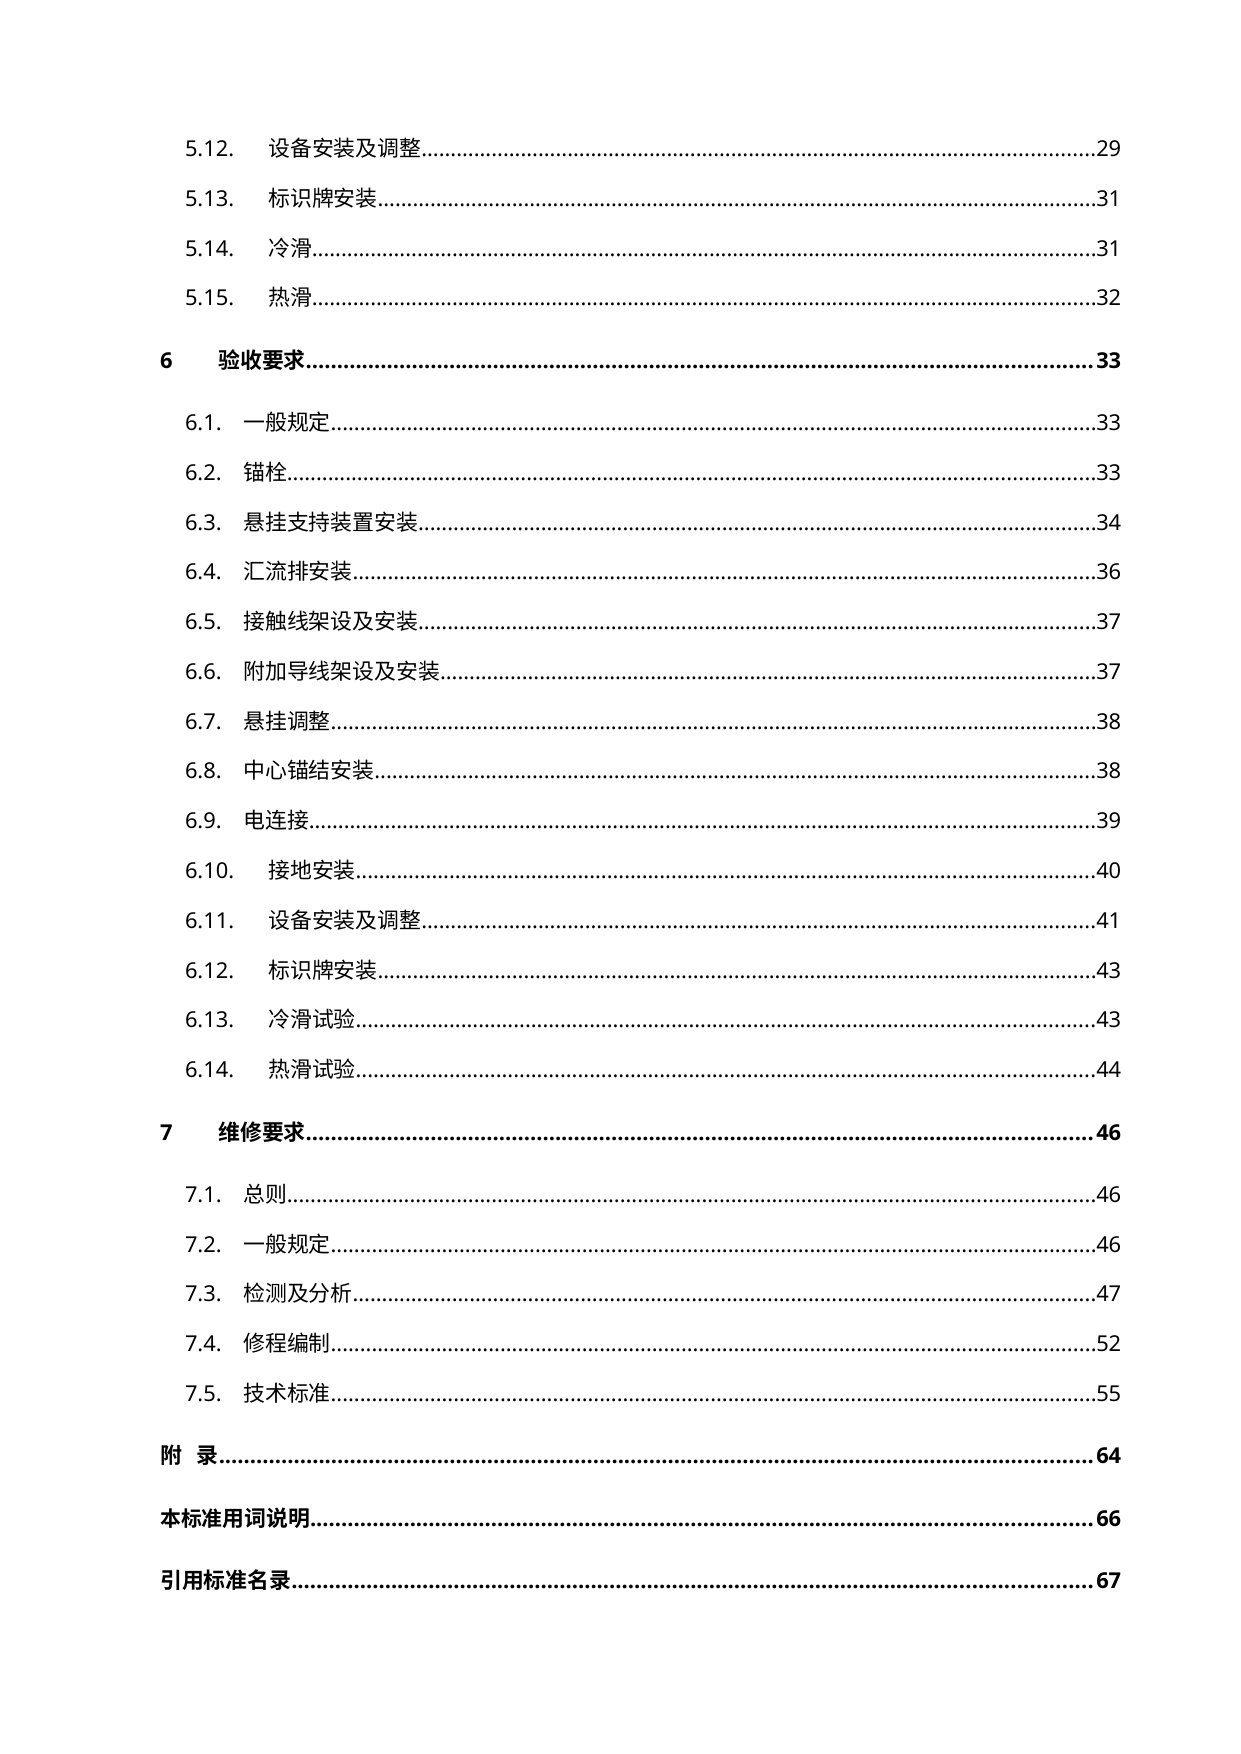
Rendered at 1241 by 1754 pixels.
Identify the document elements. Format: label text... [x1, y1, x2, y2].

text 附 录 64 [118, 1437, 1122, 1471]
text 5.14. 冷滑 31 [143, 229, 1122, 263]
text 7.1. 总则 46 [143, 1176, 1122, 1210]
text 6.11. 设备安装及调整 41 [143, 902, 1122, 936]
text 5.12. 设备安装及调整 29 [143, 130, 1122, 164]
text 引用标准名录 67 [118, 1562, 1122, 1596]
text 5.15. 热滑 32 [143, 279, 1122, 313]
text 6 验收要求 33 [118, 342, 1122, 376]
text 6.3. 悬挂支持装置安装 34 [143, 503, 1122, 537]
text 6.4. 汇流排安装 36 [143, 553, 1122, 587]
text 6.1. 一般规定 33 [143, 404, 1122, 438]
text 6.9. 电连接 39 [143, 802, 1122, 836]
text 7.5. 技术标准 55 [143, 1375, 1122, 1409]
text 6.5. 接触线架设及安装 37 [143, 603, 1122, 637]
text 6.10. 接地安装 40 [143, 852, 1122, 886]
text 6.8. 中心锚结安装 38 [143, 752, 1122, 786]
text 6.12. 标识牌安装 43 [143, 952, 1122, 986]
text 7.2. 一般规定 46 [143, 1226, 1122, 1259]
text 本标准用词说明 66 [118, 1499, 1122, 1533]
text 7 维修要求 46 [118, 1113, 1122, 1147]
text 7.4. 修程编制 52 [143, 1325, 1122, 1359]
text 5.13. 标识牌安装 31 [143, 180, 1122, 214]
text 6.7. 悬挂调整 38 [143, 703, 1122, 737]
text 6.13. 冷滑试验 43 [143, 1001, 1122, 1035]
text 7.3. 检测及分析 47 [143, 1275, 1122, 1309]
text 6.14. 热滑试验 44 [143, 1051, 1122, 1085]
text 6.2. 锚栓 33 [143, 454, 1122, 488]
text 6.6. 附加导线架设及安装 37 [143, 653, 1122, 687]
